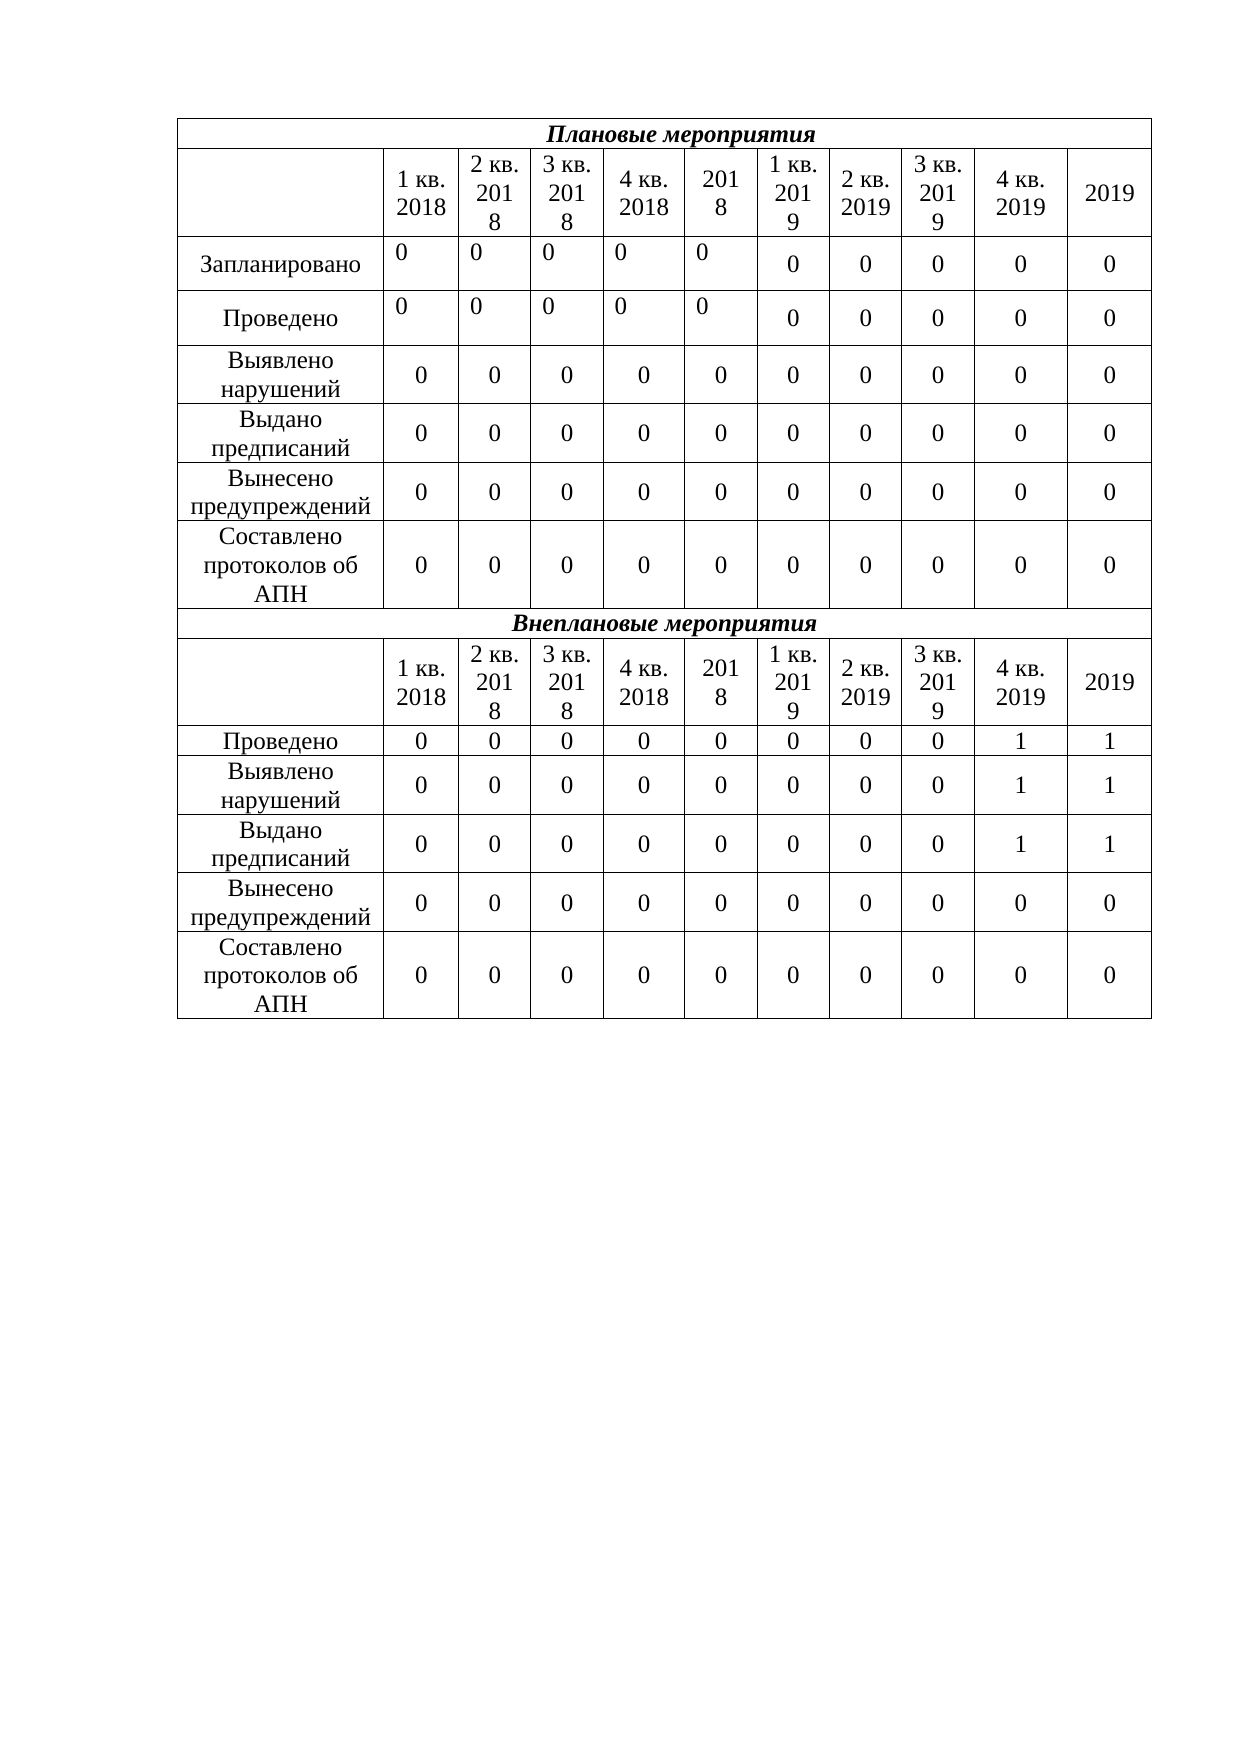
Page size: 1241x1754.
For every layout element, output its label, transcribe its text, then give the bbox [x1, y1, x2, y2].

table_cell 0 [830, 404, 901, 462]
table_cell 0 [975, 873, 1067, 931]
table_cell 0 [758, 404, 829, 462]
table_cell 0 [604, 756, 684, 814]
table_cell 0 [830, 521, 901, 607]
table_cell 0 [685, 756, 757, 814]
table_cell 1 [975, 756, 1067, 814]
table_cell 0 [758, 932, 829, 1018]
table_cell 3 кв. 2019 [902, 639, 974, 725]
table_cell 0 [758, 237, 829, 290]
table_cell 0 [604, 932, 684, 1018]
table_cell 2 кв. 2018 [459, 639, 530, 725]
table_cell 0 [531, 932, 603, 1018]
table_cell 3 кв. 2018 [531, 639, 603, 725]
table_cell 0 [604, 291, 684, 344]
table_cell 0 [604, 346, 684, 403]
table_cell 0 [1068, 291, 1151, 344]
table_cell 2019 [1068, 149, 1151, 236]
table_cell 0 [685, 346, 757, 403]
table_cell 0 [685, 463, 757, 520]
table_cell 1 [975, 726, 1067, 755]
table_cell 0 [830, 873, 901, 931]
table_cell 0 [604, 237, 684, 290]
table_cell 1 кв. 2019 [758, 149, 829, 236]
table_cell 0 [604, 404, 684, 462]
table_cell 0 [902, 346, 974, 403]
table_cell 0 [902, 815, 974, 872]
table_cell 0 [902, 756, 974, 814]
table_cell [178, 639, 383, 725]
table_header Плановые мероприятия [178, 119, 1151, 148]
table_cell 0 [459, 932, 530, 1018]
table_cell 0 [830, 932, 901, 1018]
table_cell 0 [685, 291, 757, 344]
table_cell 0 [685, 404, 757, 462]
table_cell 3 кв. 2018 [531, 149, 603, 236]
table_cell 0 [975, 346, 1067, 403]
table_cell 0 [1068, 237, 1151, 290]
table_cell 0 [685, 815, 757, 872]
table_cell 0 [902, 932, 974, 1018]
table_cell 0 [604, 726, 684, 755]
table_cell 2 кв. 2019 [830, 149, 901, 236]
table_cell 0 [459, 346, 530, 403]
table_cell 0 [902, 463, 974, 520]
table_cell Выдано предписаний [178, 404, 383, 462]
table_cell 1 [1068, 756, 1151, 814]
table_cell 2 кв. 2018 [459, 149, 530, 236]
table_cell 0 [1068, 932, 1151, 1018]
table_cell 0 [685, 932, 757, 1018]
table_cell 0 [384, 726, 458, 755]
table_cell 0 [384, 521, 458, 607]
table_cell 0 [1068, 346, 1151, 403]
table_cell 0 [830, 346, 901, 403]
table_cell 0 [685, 521, 757, 607]
table_cell 0 [902, 521, 974, 607]
table_cell 0 [975, 404, 1067, 462]
table_cell Выдано предписаний [178, 815, 383, 872]
table_cell 0 [902, 404, 974, 462]
table_cell 0 [902, 237, 974, 290]
table_cell 0 [604, 873, 684, 931]
table_cell 0 [531, 346, 603, 403]
table_cell 0 [604, 463, 684, 520]
table_cell 0 [531, 237, 603, 290]
table_cell 2 кв. 2019 [830, 639, 901, 725]
table_cell [178, 149, 383, 236]
table_cell 0 [531, 404, 603, 462]
table_cell 0 [384, 873, 458, 931]
table_cell 0 [531, 521, 603, 607]
table_cell 0 [1068, 404, 1151, 462]
table_cell 1 кв. 2018 [384, 639, 458, 725]
table_cell 0 [685, 237, 757, 290]
table_cell 0 [384, 463, 458, 520]
table_cell 1 кв. 2019 [758, 639, 829, 725]
table_cell 2019 [1068, 639, 1151, 725]
table_cell 0 [459, 404, 530, 462]
table_cell 1 [1068, 726, 1151, 755]
table_cell 0 [459, 873, 530, 931]
table_cell 0 [531, 873, 603, 931]
table_cell 1 кв. 2018 [384, 149, 458, 236]
table_cell 0 [975, 291, 1067, 344]
table_cell 0 [1068, 463, 1151, 520]
table_cell 0 [902, 291, 974, 344]
table_cell 0 [758, 815, 829, 872]
table_cell 0 [758, 346, 829, 403]
table_cell 0 [830, 463, 901, 520]
table_cell 2018 [685, 149, 757, 236]
table_cell 0 [902, 726, 974, 755]
table_cell 0 [459, 237, 530, 290]
table_cell 0 [830, 237, 901, 290]
table_cell 0 [1068, 521, 1151, 607]
table_cell 0 [531, 815, 603, 872]
table_cell 0 [384, 404, 458, 462]
table_cell 0 [531, 726, 603, 755]
table_cell 0 [830, 815, 901, 872]
table_cell 0 [384, 756, 458, 814]
table_cell 0 [531, 756, 603, 814]
table_cell Вынесено предупреждений [178, 873, 383, 931]
table_cell 0 [459, 291, 530, 344]
table_cell Внеплановые мероприятия [178, 609, 1151, 638]
table_cell 0 [384, 346, 458, 403]
table_cell 0 [830, 726, 901, 755]
table_cell 0 [604, 815, 684, 872]
table_cell 3 кв. 2019 [902, 149, 974, 236]
table_cell Проведено [178, 726, 383, 755]
table_cell 0 [758, 463, 829, 520]
table_cell Проведено [178, 291, 383, 344]
table_cell 0 [758, 291, 829, 344]
table_cell 0 [975, 932, 1067, 1018]
table_cell 4 кв. 2018 [604, 149, 684, 236]
table_cell 0 [384, 815, 458, 872]
table_cell Составлено протоколов об АПН [178, 521, 383, 607]
table_cell Выявлено нарушений [178, 756, 383, 814]
table_cell 0 [758, 521, 829, 607]
table_cell 0 [531, 291, 603, 344]
table_cell 0 [459, 521, 530, 607]
table_cell 4 кв. 2019 [975, 149, 1067, 236]
table_cell 0 [758, 756, 829, 814]
table_cell Вынесено предупреждений [178, 463, 383, 520]
table_cell 0 [758, 726, 829, 755]
table_cell 0 [459, 463, 530, 520]
table_cell 0 [459, 756, 530, 814]
table_cell 0 [685, 873, 757, 931]
table_cell 1 [1068, 815, 1151, 872]
table_cell 0 [975, 237, 1067, 290]
table_cell 0 [604, 521, 684, 607]
table_cell 4 кв. 2019 [975, 639, 1067, 725]
table_cell Выявлено нарушений [178, 346, 383, 403]
table_cell 0 [1068, 873, 1151, 931]
table_cell 2018 [685, 639, 757, 725]
table_cell 0 [384, 291, 458, 344]
table_cell 0 [830, 291, 901, 344]
table_cell 0 [685, 726, 757, 755]
table_cell 0 [902, 873, 974, 931]
table_cell 0 [384, 932, 458, 1018]
table_cell Запланировано [178, 237, 383, 290]
table_cell 0 [758, 873, 829, 931]
table_cell 0 [975, 463, 1067, 520]
table_cell 0 [459, 726, 530, 755]
table_cell 0 [531, 463, 603, 520]
table_cell 0 [830, 756, 901, 814]
table_cell 4 кв. 2018 [604, 639, 684, 725]
table_cell Составлено протоколов об АПН [178, 932, 383, 1018]
table_cell 1 [975, 815, 1067, 872]
table_cell 0 [384, 237, 458, 290]
table_cell 0 [459, 815, 530, 872]
table_cell 0 [975, 521, 1067, 607]
